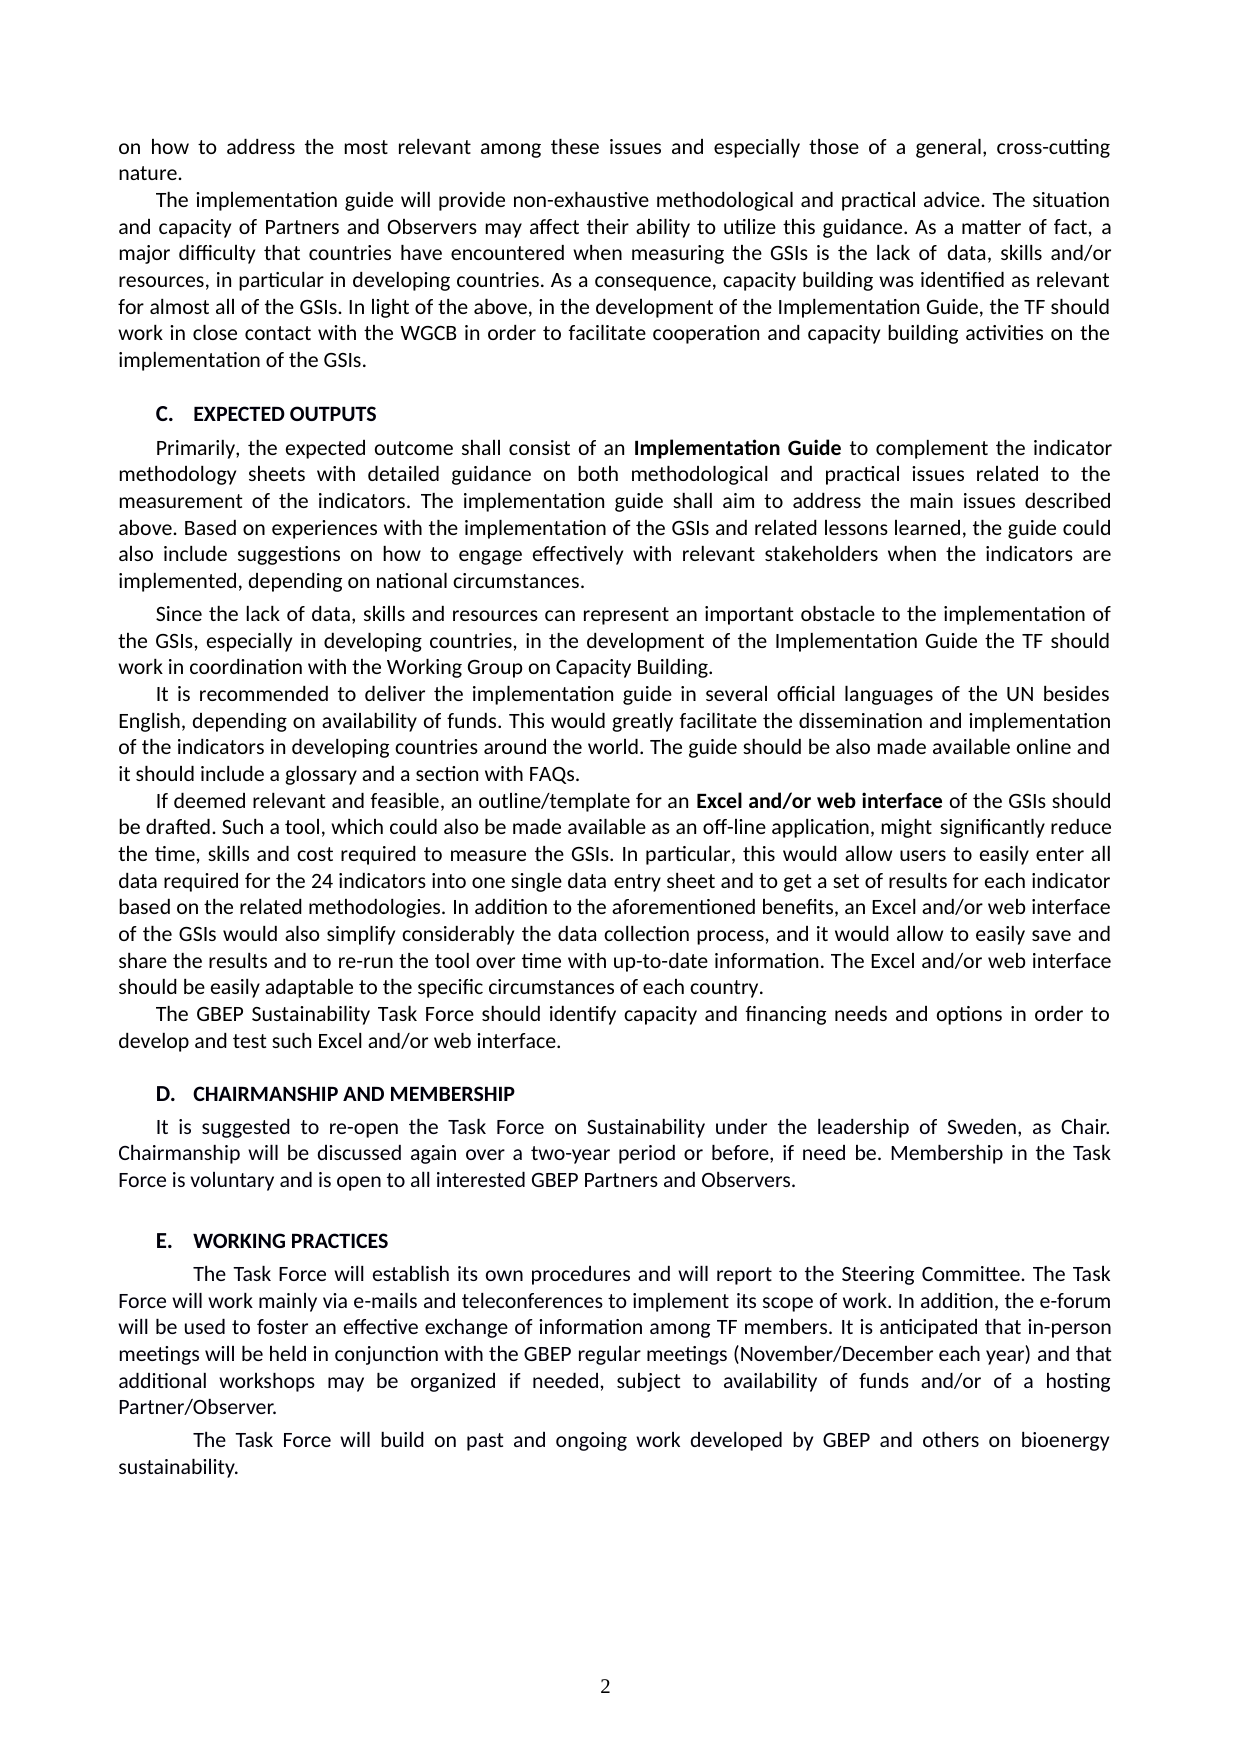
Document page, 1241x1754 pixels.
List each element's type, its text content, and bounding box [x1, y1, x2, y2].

text Since the lack of data, skills and resources can represent an important obstacle to the implementation of the GSIs, especially in developing countries, in the development of the Implementation Guide the TF should work in coordination with the Working Group on Capacity Building. [118, 600, 1112, 680]
list EXPECTED OUTPUTS [156, 399, 1112, 428]
text It is suggested to re-open the Task Force on Sustainability under the leadership of Sweden, as Chair. Chairmanship will be discussed again over a two-year period or before, if need be. Membership in the Task Force is voluntary and is open to all interested GBEP Partners and Observers. [118, 1113, 1112, 1193]
text The GBEP Sustainability Task Force should identify capacity and financing needs and options in order to develop and test such Excel and/or web interface. [118, 1000, 1112, 1053]
text The Task Force will build on past and ongoing work developed by GBEP and others on bioenergy sustainability. [118, 1426, 1112, 1480]
text The implementation guide will provide non-exhaustive methodological and practical advice. The situation and capacity of Partners and Observers may affect their ability to utilize this guidance. As a matter of fact, a major difficulty that countries have encountered when measuring the GSIs is the lack of data, skills and/or resources, in particular in developing countries. As a consequence, capacity building was identified as relevant for almost all of the GSIs. In light of the above, in the development of the Implementation Guide, the TF should work in close contact with the WGCB in order to facilitate cooperation and capacity building activities on the implementation of the GSIs. [118, 186, 1112, 373]
list CHAIRMANSHIP AND MEMBERSHIP [156, 1079, 1112, 1107]
list WORKING PRACTICES [156, 1226, 1112, 1254]
text The Task Force will establish its own procedures and will report to the Steering Committee. The Task Force will work mainly via e-mails and teleconferences to implement its scope of work. In addition, the e-forum will be used to foster an effective exchange of information among TF members. It is anticipated that in-person meetings will be held in conjunction with the GBEP regular meetings (November/December each year) and that additional workshops may be organized if needed, subject to availability of funds and/or of a hosting Partner/Observer. [118, 1260, 1112, 1420]
text If deemed relevant and feasible, an outline/template for an Excel and/or web interface of the GSIs should be drafted. Such a tool, which could also be made available as an off-line application, might significantly reduce the time, skills and cost required to measure the GSIs. In particular, this would allow users to easily enter all data required for the 24 indicators into one single data entry sheet and to get a set of results for each indicator based on the related methodologies. In addition to the aforementioned benefits, an Excel and/or web interface of the GSIs would also simplify considerably the data collection process, and it would allow to easily save and share the results and to re-run the tool over time with up-to-date information. The Excel and/or web interface should be easily adaptable to the specific circumstances of each country. [118, 787, 1112, 1000]
text Primarily, the expected outcome shall consist of an Implementation Guide to complement the indicator methodology sheets with detailed guidance on both methodological and practical issues related to the measurement of the indicators. The implementation guide shall aim to address the main issues described above. Based on experiences with the implementation of the GSIs and related lessons learned, the guide could also include suggestions on how to engage effectively with relevant stakeholders when the indicators are implemented, depending on national circumstances. [118, 434, 1112, 594]
text It is recommended to deliver the implementation guide in several official languages of the UN besides English, depending on availability of funds. This would greatly facilitate the dissemination and implementation of the indicators in developing countries around the world. The guide should be also made available online and it should include a glossary and a section with FAQs. [118, 680, 1112, 787]
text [118, 133, 1112, 186]
